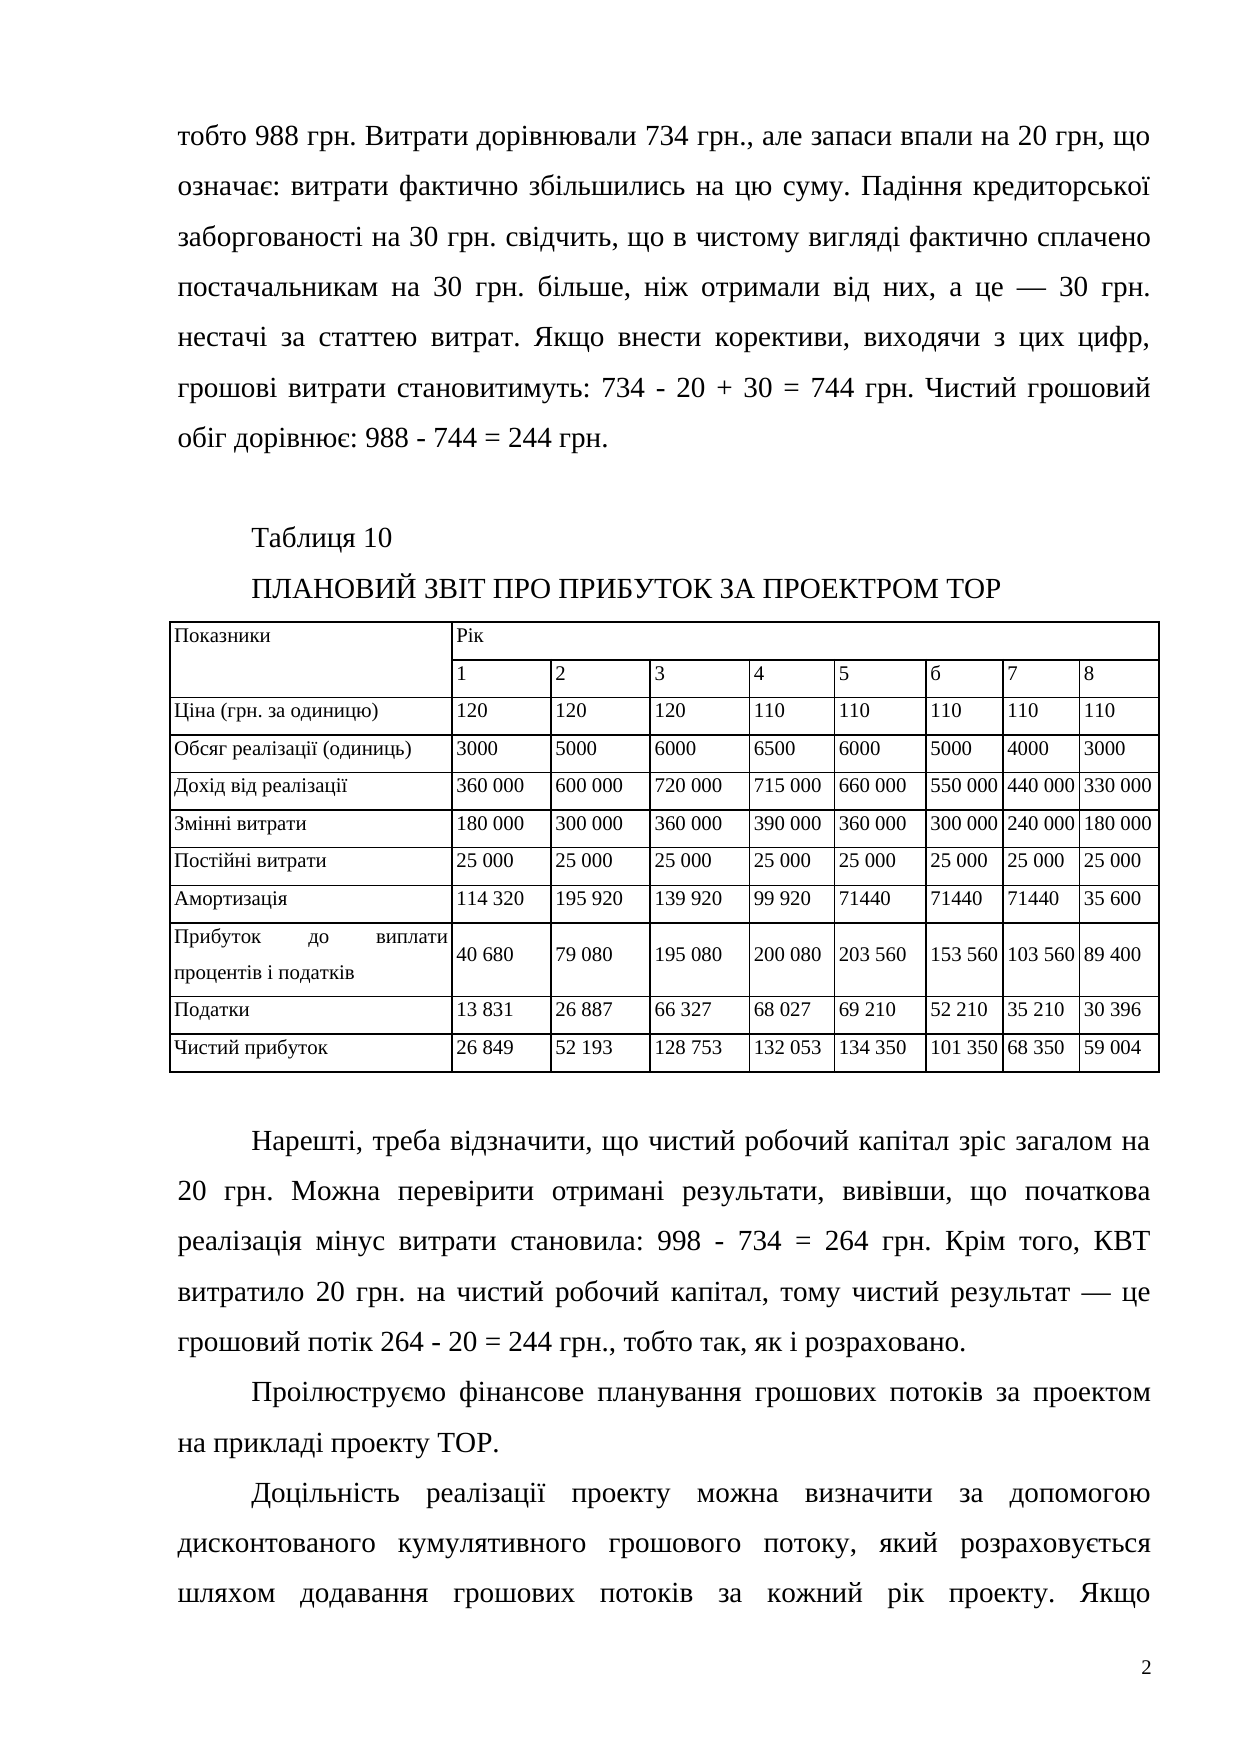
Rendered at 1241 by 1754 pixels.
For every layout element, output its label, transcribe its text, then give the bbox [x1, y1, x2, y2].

table_cell 195 920 [552, 886, 649, 922]
text ПЛАНОВИЙ ЗВІТ ПРО ПРИБУТОК ЗА ПРОЕКТРОМ ТОР [177, 571, 1152, 604]
table_cell 71440 [1004, 886, 1079, 922]
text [177, 1475, 1152, 1609]
table_cell 128 753 [651, 1035, 749, 1071]
table_cell Постійні витрати [171, 848, 451, 884]
table_cell 8 [1080, 661, 1158, 696]
table_cell 13 831 [453, 997, 550, 1033]
table_cell 89 400 [1080, 924, 1158, 996]
table_cell 25 000 [651, 848, 749, 884]
table_cell 5000 [552, 736, 649, 772]
table_cell 5 [835, 661, 925, 696]
table_cell б [927, 661, 1002, 696]
table_cell 30 396 [1080, 997, 1158, 1033]
table_cell 360 000 [651, 811, 749, 847]
table_cell 114 320 [453, 886, 550, 922]
table_header Показники [171, 623, 451, 696]
table_cell Чистий прибуток [171, 1035, 451, 1071]
table_cell 25 000 [835, 848, 925, 884]
table_cell 139 920 [651, 886, 749, 922]
table_cell 6000 [835, 736, 925, 772]
table_cell 134 350 [835, 1035, 925, 1071]
table_cell 440 000 [1004, 773, 1079, 809]
table_cell 4 [750, 661, 834, 696]
table_cell 600 000 [552, 773, 649, 809]
table_cell Амортизація [171, 886, 451, 922]
table_cell Дохід від реалізації [171, 773, 451, 809]
table_cell 1 [453, 661, 550, 696]
table_cell 360 000 [453, 773, 550, 809]
table_cell 120 [552, 698, 649, 734]
table_cell 71440 [835, 886, 925, 922]
table_cell 153 560 [927, 924, 1002, 996]
table_cell 71440 [927, 886, 1002, 922]
table_cell 120 [453, 698, 550, 734]
table_cell 68 027 [750, 997, 834, 1033]
table_cell Змінні витрати [171, 811, 451, 847]
table_cell 360 000 [835, 811, 925, 847]
table_cell 7 [1004, 661, 1079, 696]
table_cell 66 327 [651, 997, 749, 1033]
table_cell 6000 [651, 736, 749, 772]
table_cell 660 000 [835, 773, 925, 809]
table_cell 110 [1004, 698, 1079, 734]
table_cell 132 053 [750, 1035, 834, 1071]
table_cell 200 080 [750, 924, 834, 996]
table_cell 110 [1080, 698, 1158, 734]
table_cell 99 920 [750, 886, 834, 922]
table_cell 25 000 [453, 848, 550, 884]
table_cell 550 000 [927, 773, 1002, 809]
table_cell 25 000 [750, 848, 834, 884]
table_cell 390 000 [750, 811, 834, 847]
table_cell 300 000 [552, 811, 649, 847]
table_cell 3 [651, 661, 749, 696]
table_cell 26 887 [552, 997, 649, 1033]
table_cell 25 000 [552, 848, 649, 884]
table_cell 2 [552, 661, 649, 696]
table_cell 120 [651, 698, 749, 734]
table_cell 180 000 [453, 811, 550, 847]
table_cell 69 210 [835, 997, 925, 1033]
table_cell 3000 [453, 736, 550, 772]
table_cell 110 [750, 698, 834, 734]
table_cell 720 000 [651, 773, 749, 809]
table_cell 330 000 [1080, 773, 1158, 809]
table_cell 3000 [1080, 736, 1158, 772]
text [177, 118, 1152, 453]
table_cell 35 600 [1080, 886, 1158, 922]
table_cell Обсяг реалізації (одиниць) [171, 736, 451, 772]
table_cell 40 680 [453, 924, 550, 996]
table_cell 6500 [750, 736, 834, 772]
table_cell 52 193 [552, 1035, 649, 1071]
table_cell 103 560 [1004, 924, 1079, 996]
table_cell 4000 [1004, 736, 1079, 772]
table_cell 59 004 [1080, 1035, 1158, 1071]
table_cell 110 [927, 698, 1002, 734]
table_cell 79 080 [552, 924, 649, 996]
table_cell 68 350 [1004, 1035, 1079, 1071]
table_cell 35 210 [1004, 997, 1079, 1033]
table_cell 195 080 [651, 924, 749, 996]
table_cell 26 849 [453, 1035, 550, 1071]
table_cell 5000 [927, 736, 1002, 772]
table_cell 25 000 [1004, 848, 1079, 884]
table_cell 25 000 [927, 848, 1002, 884]
text Проілюструємо фінансове планування грошових потоків за проектом на прикладі проекту ТОР. [177, 1374, 1152, 1458]
table_header Рік [453, 623, 1158, 659]
table_cell Прибуток до виплати процентів і податків [171, 924, 451, 996]
table_cell Ціна (грн. за одиницю) [171, 698, 451, 734]
table_cell 300 000 [927, 811, 1002, 847]
table_cell 715 000 [750, 773, 834, 809]
text Таблиця 10 [177, 521, 1152, 554]
table_cell 240 000 [1004, 811, 1079, 847]
table_cell Податки [171, 997, 451, 1033]
table_cell 110 [835, 698, 925, 734]
text Нарешті, треба відзначити, що чистий робочий капітал зріс загалом на 20 грн. Можна перевірити отримані результати, вивівши, що початкова реалізація мінус витрати становила: 998 - 734 = 264 грн. Крім того, КВТ витратило 20 грн. на чистий робочий капітал, тому чистий результат — це грошовий потік 264 - 20 = 244 грн., тобто так, як і розраховано. [177, 1123, 1152, 1358]
table_cell 25 000 [1080, 848, 1158, 884]
table_cell 203 560 [835, 924, 925, 996]
table_cell 180 000 [1080, 811, 1158, 847]
table_cell 101 350 [927, 1035, 1002, 1071]
table_cell 52 210 [927, 997, 1002, 1033]
